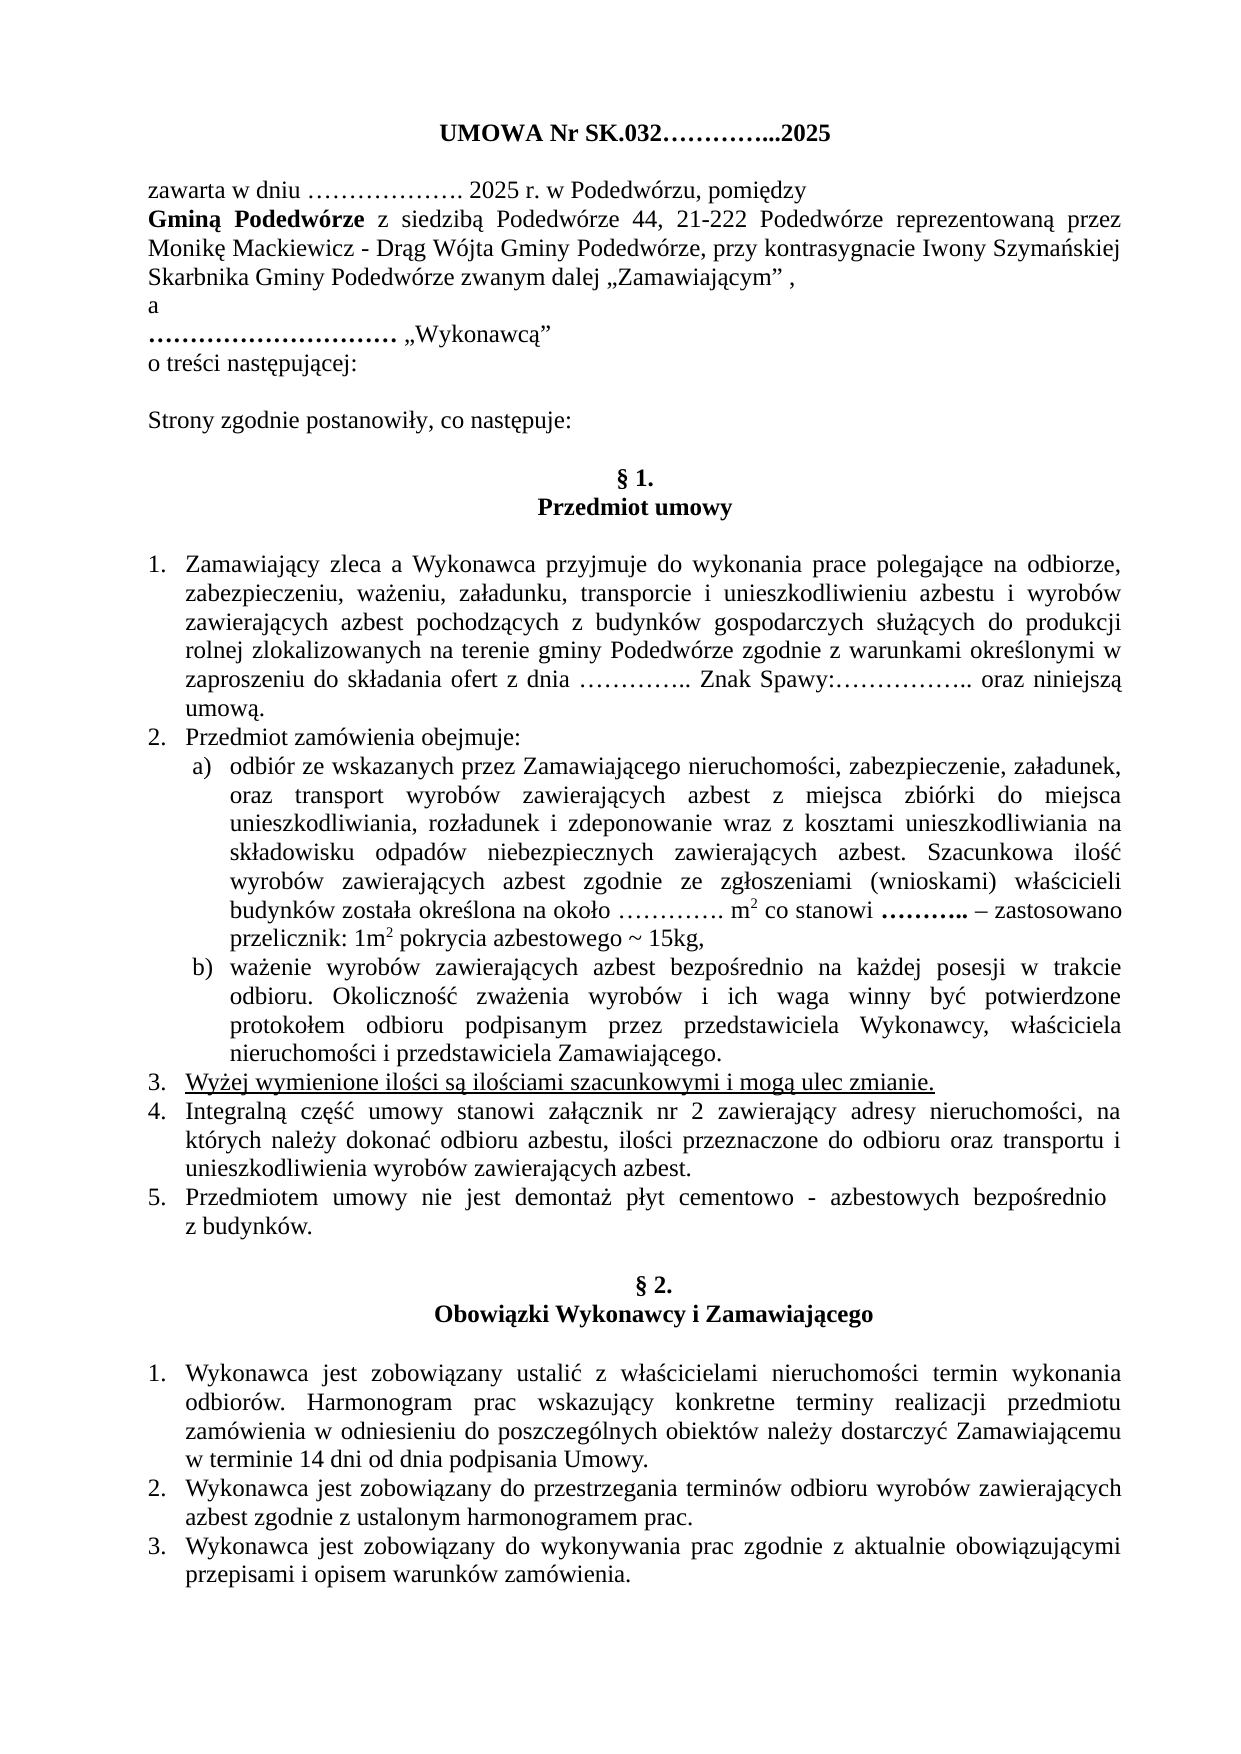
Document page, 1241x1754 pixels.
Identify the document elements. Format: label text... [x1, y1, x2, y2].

text ………………………… „Wykonawcą” [148, 319, 1122, 348]
text Gminą Podedwórze z siedzibą Podedwórze 44, 21-222 Podedwórze reprezentowaną przez Monikę Mackiewicz - Drąg Wójta Gminy Podedwórze, przy kontrasygnacie Iwony Szymańskiej Skarbnika Gminy Podedwórze zwanym dalej „Zamawiającym” , [148, 204, 1122, 291]
text Strony zgodnie postanowiły, co następuje: [148, 406, 1122, 434]
list ważenie wyrobów zawierających azbest bezpośrednio na każdej posesji w trakcie odbioru. Okoliczność zważenia wyrobów i ich waga winny być potwierdzone protokołem odbioru podpisanym przez przedstawiciela Wykonawcy, właściciela nieruchomości i przedstawiciela Zamawiającego. [192, 952, 1122, 1067]
list Wykonawca jest zobowiązany do przestrzegania terminów odbioru wyrobów zawierających azbest zgodnie z ustalonym harmonogramem prac. [148, 1473, 1122, 1531]
list Wykonawca jest zobowiązany do wykonywania prac zgodnie z aktualnie obowiązującymi przepisami i opisem warunków zamówienia. [148, 1531, 1122, 1588]
list Wyżej wymienione ilości są ilościami szacunkowymi i mogą ulec zmianie. [148, 1067, 1122, 1096]
list Obowiązki Wykonawcy i Zamawiającego [185, 1299, 1122, 1328]
list Przedmiotem umowy nie jest demontaż płyt cementowo - azbestowych bezpośrednio z budynków. [148, 1182, 1122, 1240]
list Integralną część umowy stanowi załącznik nr 2 zawierający adresy nieruchomości, na których należy dokonać odbioru azbestu, ilości przeznaczone do odbioru oraz transportu i unieszkodliwienia wyrobów zawierających azbest. [148, 1096, 1122, 1182]
list Zamawiający zleca a Wykonawca przyjmuje do wykonania prace polegające na odbiorze, zabezpieczeniu, ważeniu, załadunku, transporcie i unieszkodliwieniu azbestu i wyrobów zawierających azbest pochodzących z budynków gospodarczych służących do produkcji rolnej zlokalizowanych na terenie gminy Podedwórze zgodnie z warunkami określonymi w zaproszeniu do składania ofert z dnia ………….. Znak Spawy:…………….. oraz niniejszą umową. [148, 549, 1122, 722]
text o treści następującej: [148, 348, 1122, 377]
text zawarta w dniu ………………. 2025 r. w Podedwórzu, pomiędzy [148, 176, 1122, 204]
text Przedmiot umowy [148, 492, 1122, 521]
list § 2. [185, 1270, 1122, 1299]
list odbiór ze wskazanych przez Zamawiającego nieruchomości, zabezpieczenie, załadunek, oraz transport wyrobów zawierających azbest z miejsca zbiórki do miejsca unieszkodliwiania, rozładunek i zdeponowanie wraz z kosztami unieszkodliwiania na składowisku odpadów niebezpiecznych zawierających azbest. Szacunkowa ilość wyrobów zawierających azbest zgodnie ze zgłoszeniami (wnioskami) właścicieli budynków została określona na około …………. m2 co stanowi ……….. – zastosowano przelicznik: 1m2 pokrycia azbestowego ~ 15kg, [192, 751, 1122, 952]
text a [148, 291, 1122, 319]
text § 1. [148, 463, 1122, 492]
text UMOWA Nr SK.032…………...2025 [148, 118, 1122, 147]
list Wykonawca jest zobowiązany ustalić z właścicielami nieruchomości termin wykonania odbiorów. Harmonogram prac wskazujący konkretne terminy realizacji przedmiotu zamówienia w odniesieniu do poszczególnych obiektów należy dostarczyć Zamawiającemu w terminie 14 dni od dnia podpisania Umowy. [148, 1358, 1122, 1473]
list Przedmiot zamówienia obejmuje: [148, 722, 1122, 751]
